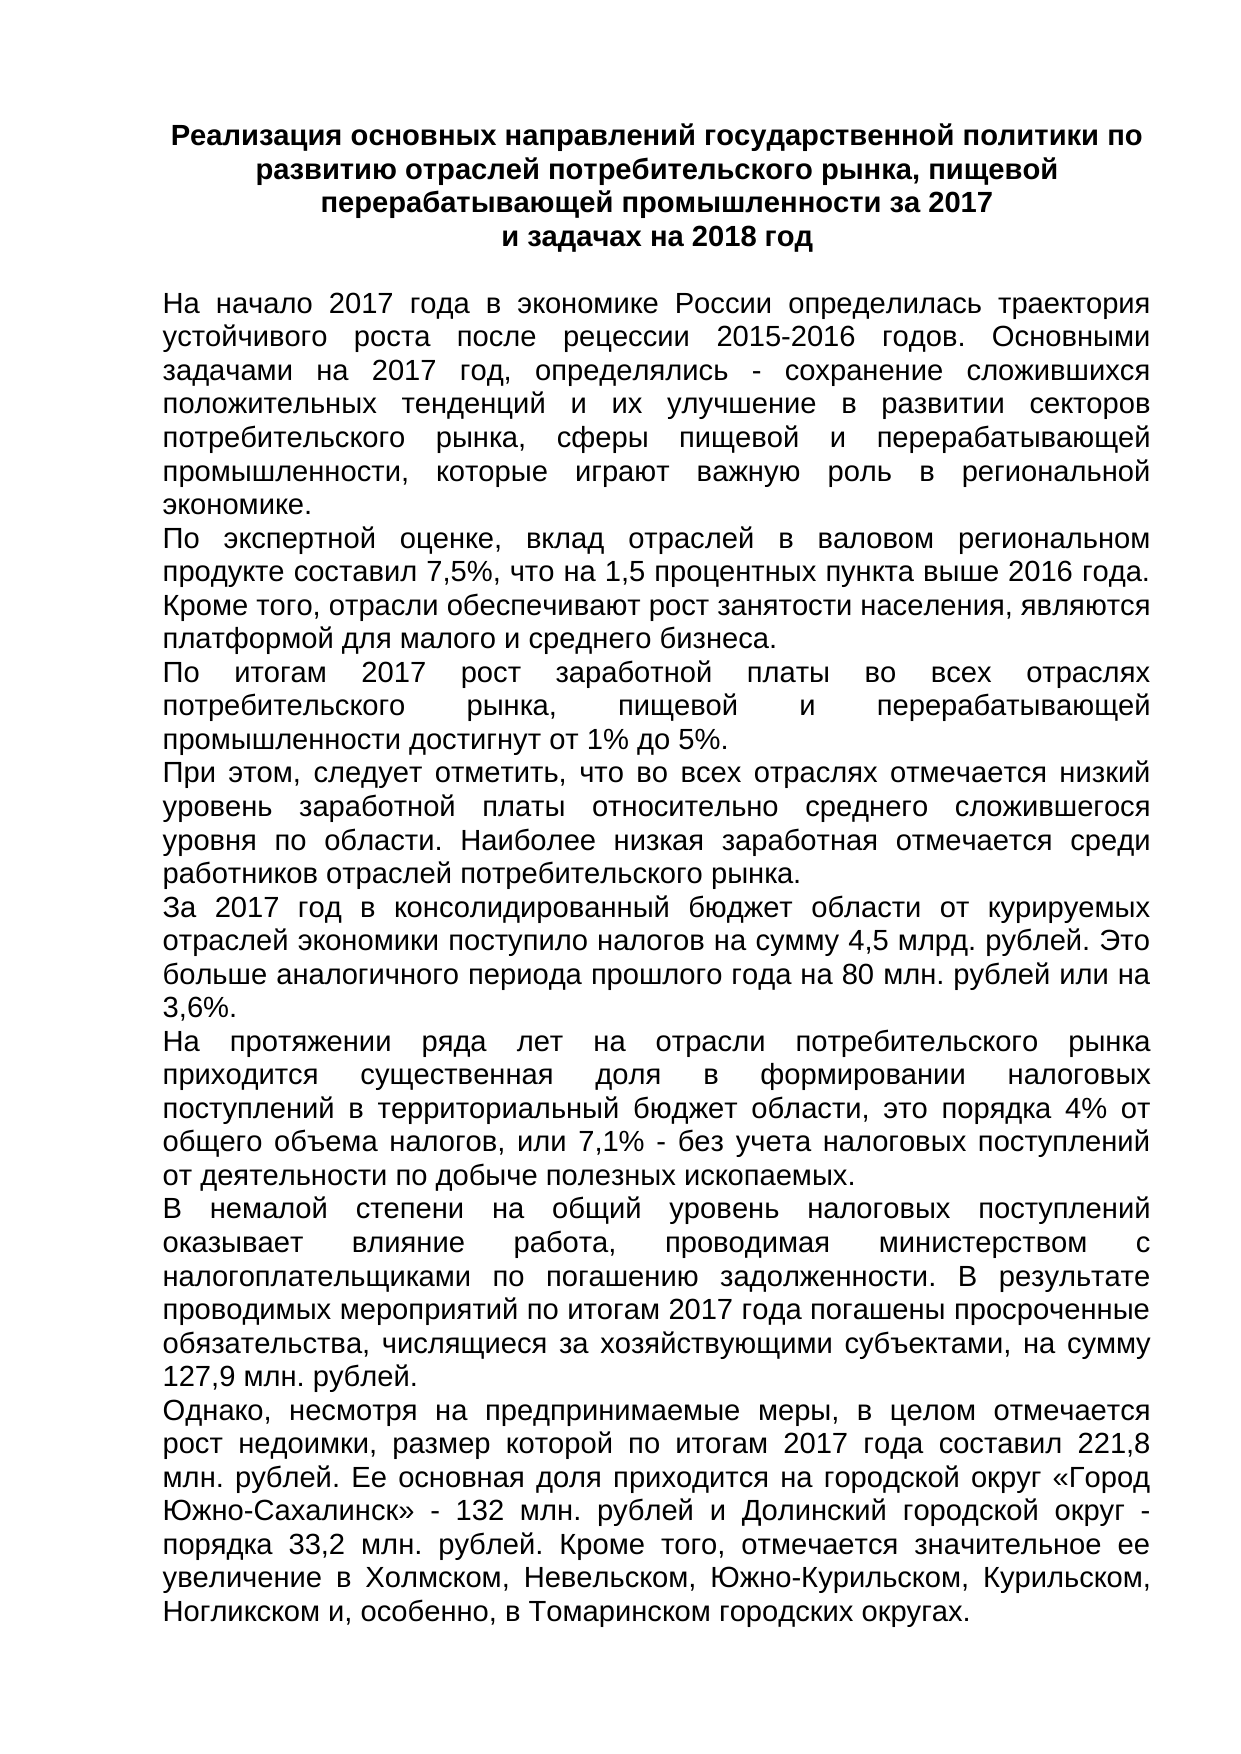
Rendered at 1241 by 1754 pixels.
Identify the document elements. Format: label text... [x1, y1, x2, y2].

text На протяжении ряда лет на отрасли потребительского рынка приходится существенная доля в формировании налоговых поступлений в территориальный бюджет области, это порядка 4% от общего объема налогов, или 7,1% - без учета налоговых поступлений от деятельности по добыче полезных ископаемых. [162, 1024, 1152, 1191]
text По экспертной оценке, вклад отраслей в валовом региональном продукте составил 7,5%, что на 1,5 процентных пункта выше 2016 года. Кроме того, отрасли обеспечивают рост занятости населения, являются платформой для малого и среднего бизнеса. [162, 521, 1152, 655]
text Однако, несмотря на предпринимаемые меры, в целом отмечается рост недоимки, размер которой по итогам 2017 года составил 221,8 млн. рублей. Ее основная доля приходится на городской округ «Город Южно-Сахалинск» - 132 млн. рублей и Долинский городской округ - порядка 33,2 млн. рублей. Кроме того, отмечается значительное ее увеличение в Холмском, Невельском, Южно-Курильском, Курильском, Ногликском и, особенно, в Томаринском городских округах. [162, 1393, 1152, 1627]
text Реализация основных направлений государственной политики по развитию отраслей потребительского рынка, пищевой перерабатывающей промышленности за 2017 и задачах на 2018 год [162, 118, 1152, 252]
text В немалой степени на общий уровень налоговых поступлений оказывает влияние работа, проводимая министерством с налогоплательщиками по погашению задолженности. В результате проводимых мероприятий по итогам 2017 года погашены просроченные обязательства, числящиеся за хозяйствующими субъектами, на сумму 127,9 млн. рублей. [162, 1191, 1152, 1393]
text На начало 2017 года в экономике России определилась траектория устойчивого роста после рецессии 2015-2016 годов. Основными задачами на 2017 год, определялись - сохранение сложившихся положительных тенденций и их улучшение в развитии секторов потребительского рынка, сферы пищевой и перерабатывающей промышленности, которые играют важную роль в региональной экономике. [162, 286, 1152, 521]
text При этом, следует отметить, что во всех отраслях отмечается низкий уровень заработной платы относительно среднего сложившегося уровня по области. Наиболее низкая заработная отмечается среди работников отраслей потребительского рынка. [162, 755, 1152, 889]
text За 2017 год в консолидированный бюджет области от курируемых отраслей экономики поступило налогов на сумму 4,5 млрд. рублей. Это больше аналогичного периода прошлого года на 80 млн. рублей или на 3,6%. [162, 889, 1152, 1024]
text По итогам 2017 рост заработной платы во всех отраслях потребительского рынка, пищевой и перерабатывающей промышленности достигнут от 1% до 5%. [162, 655, 1152, 755]
